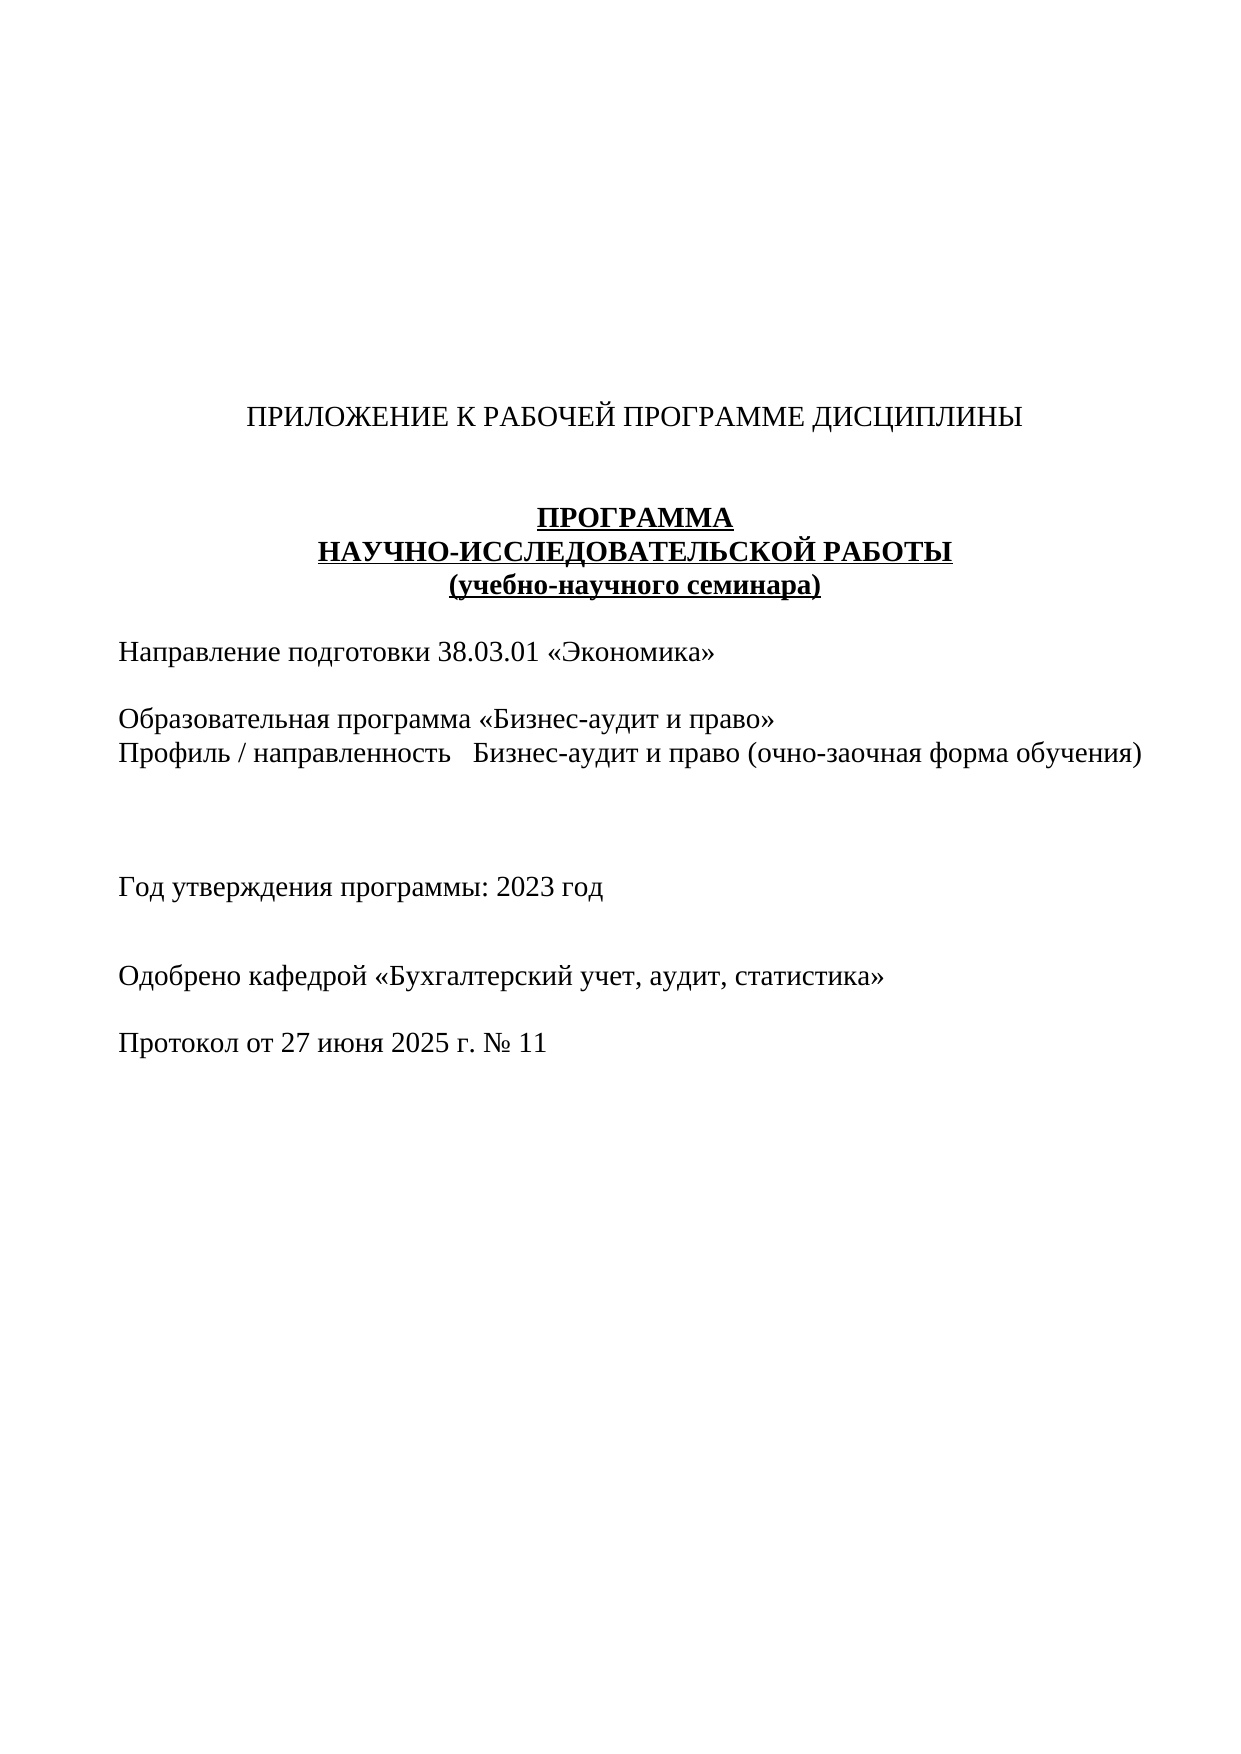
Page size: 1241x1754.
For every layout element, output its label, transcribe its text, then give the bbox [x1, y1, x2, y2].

text Образовательная программа «Бизнес-аудит и право» [118, 701, 1152, 735]
text (учебно-научного семинара) [118, 567, 1152, 601]
text НАУЧНО-ИССЛЕДОВАТЕЛЬСКОЙ РАБОТЫ [118, 534, 1152, 567]
text Профиль / направленность Бизнес-аудит и право (очно-заочная форма обучения) [118, 735, 1152, 768]
text Протокол от 27 июня 2025 г. № 11 [118, 1025, 1152, 1059]
text Направление подготовки 38.03.01 «Экономика» [118, 634, 1152, 668]
text Одобрено кафедрой «Бухгалтерский учет, аудит, статистика» [118, 958, 1149, 992]
text ПРОГРАММА [118, 500, 1152, 534]
text ПРИЛОЖЕНИЕ К РАБОЧЕЙ ПРОГРАММЕ ДИСЦИПЛИНЫ [118, 399, 1152, 433]
text Год утверждения программы: 2023 год [118, 869, 1152, 903]
